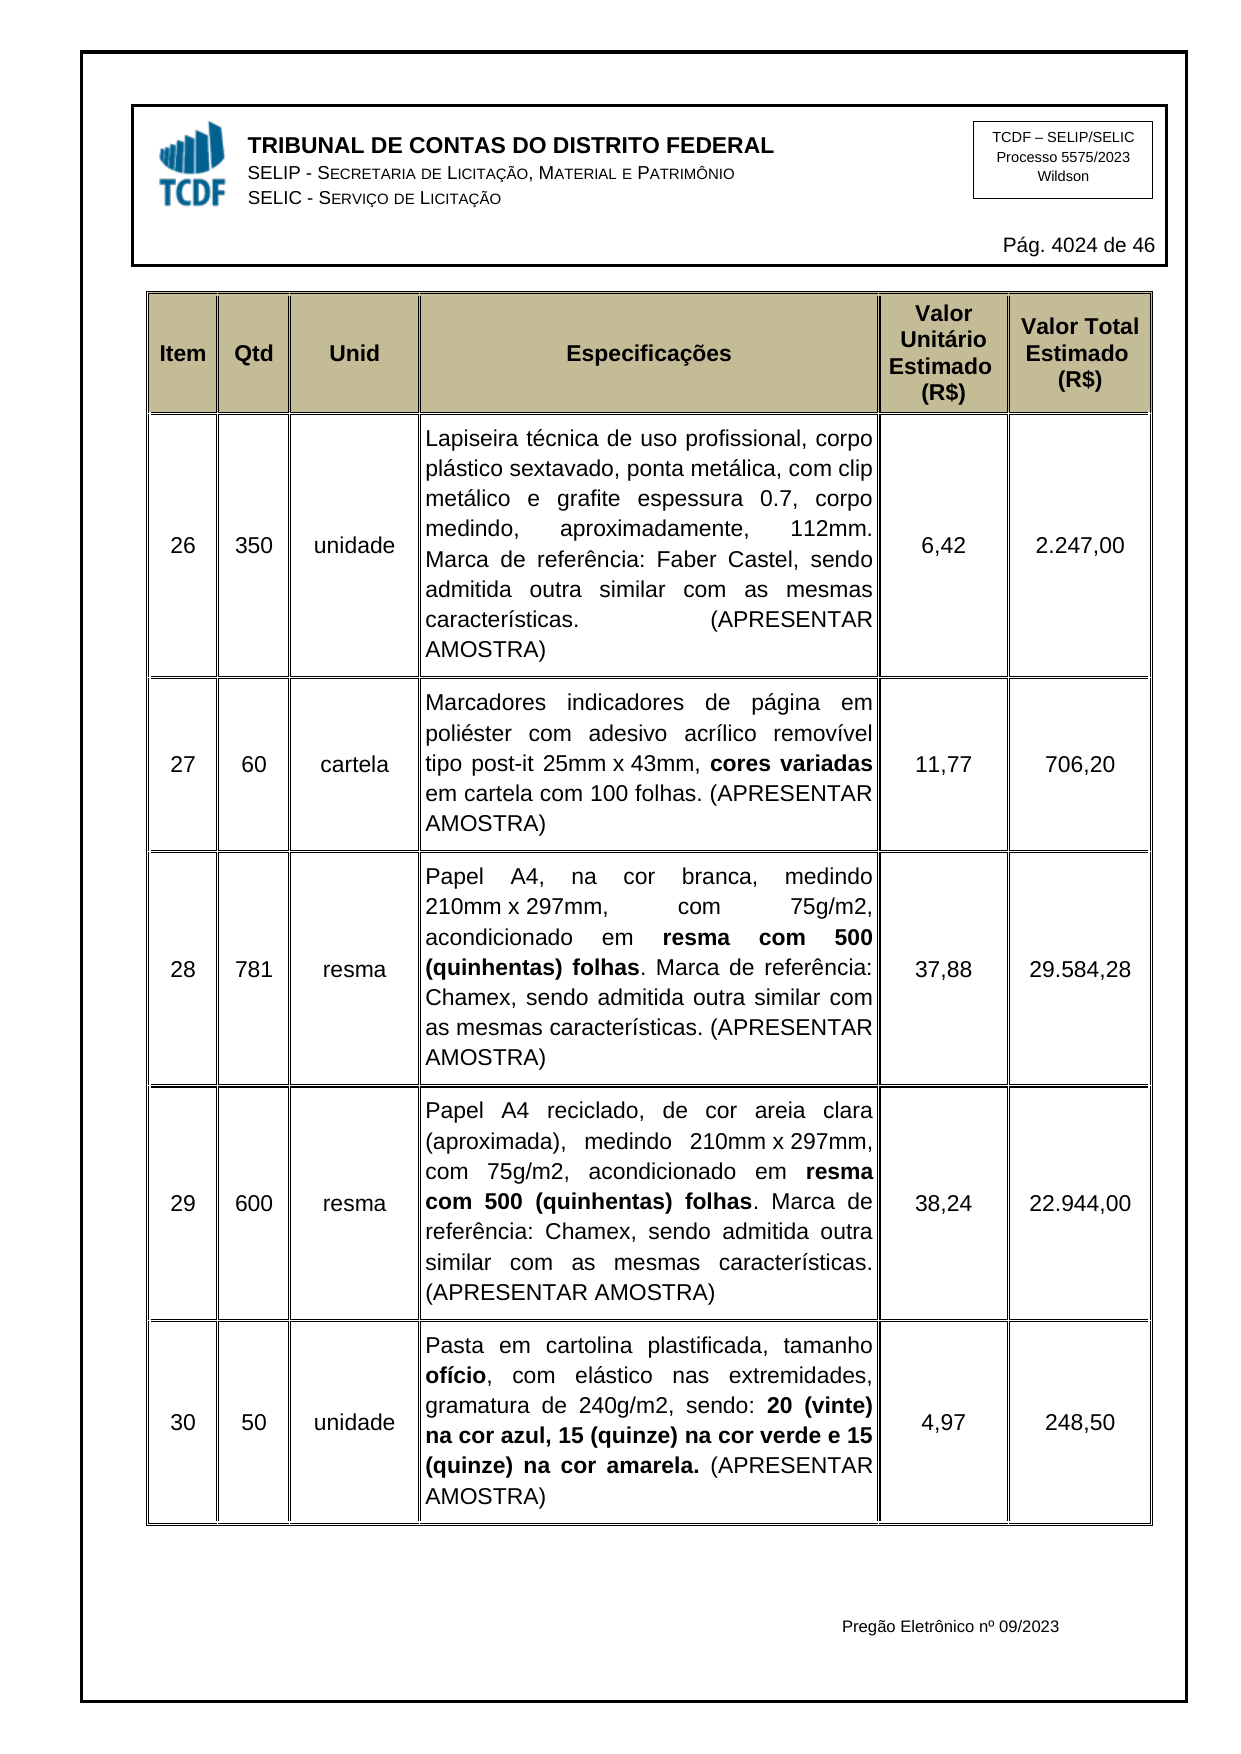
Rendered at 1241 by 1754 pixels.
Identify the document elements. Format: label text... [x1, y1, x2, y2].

table_cell 38,24 [881, 1088, 1007, 1318]
table_cell resma [291, 853, 418, 1084]
table_cell 600 [219, 1088, 288, 1318]
table_cell Lapiseira técnica de uso profissional, corpo plástico sextavado, ponta metálica, com clip metálico e grafite espessura 0.7, corpo medindo, aproximadamente, 112mm. Marca de referência: Faber Castel, sendo admitida outra similar com as mesmas características. (APRESENTAR AMOSTRA) [421, 415, 877, 676]
table_header Qtd [218, 292, 290, 412]
table_cell unidade [290, 1322, 419, 1523]
table_cell 22.944,00 [1008, 1084, 1152, 1318]
table_cell 28 [148, 850, 218, 1084]
table_header Especificações [419, 292, 879, 412]
table_cell 30 [149, 1319, 218, 1523]
table_cell 29.584,28 [1008, 850, 1152, 1084]
table_cell cartela [291, 679, 418, 850]
table_cell Papel A4 reciclado, de cor areia clara (aproximada), medindo 210mm x 297mm, com 75g/m2, acondicionado em resma com 500 (quinhentas) folhas. Marca de referência: Chamex, sendo admitida outra similar com as mesmas características. (APRESENTAR AMOSTRA) [421, 1088, 877, 1318]
table_header Unid [290, 294, 419, 412]
table_cell Pasta em cartolina plastificada, tamanho ofício, com elástico nas extremidades, gramatura de 240g/m2, sendo: 20 (vinte) na cor azul, 15 (quinze) na cor verde e 15 (quinze) na cor amarela. (APRESENTAR AMOSTRA) [419, 1319, 879, 1523]
table_cell resma [291, 1088, 418, 1318]
table_cell 11,77 [881, 679, 1007, 850]
table_cell 29 [148, 1084, 218, 1318]
table_cell 248,50 [1008, 1319, 1150, 1523]
table_cell 4,97 [879, 1322, 1008, 1523]
table_cell Marcadores indicadores de página em poliéster com adesivo acrílico removível tipo post-it 25mm x 43mm, cores variadas em cartela com 100 folhas. (APRESENTAR AMOSTRA) [421, 679, 877, 850]
table_cell 50 [218, 1319, 290, 1523]
table_cell Papel A4, na cor branca, medindo 210mm x 297mm, com 75g/m2, acondicionado em resma com 500 (quinhentas) folhas. Marca de referência: Chamex, sendo admitida outra similar com as mesmas características. (APRESENTAR AMOSTRA) [421, 853, 877, 1084]
table_cell 6,42 [881, 415, 1007, 676]
table_cell 706,20 [1008, 676, 1152, 850]
table_header Valor Unitário Estimado (R$) [879, 294, 1008, 412]
table_cell 2.247,00 [1010, 412, 1150, 676]
table_cell 26 [149, 412, 216, 676]
table_cell 350 [219, 415, 288, 676]
table_cell 60 [219, 679, 288, 850]
table_header Item [149, 292, 218, 412]
table_cell unidade [291, 415, 418, 676]
table_cell 27 [148, 676, 218, 850]
table_cell 781 [219, 853, 288, 1084]
table_header Valor Total Estimado (R$) [1008, 294, 1150, 412]
table_cell 37,88 [881, 853, 1007, 1084]
